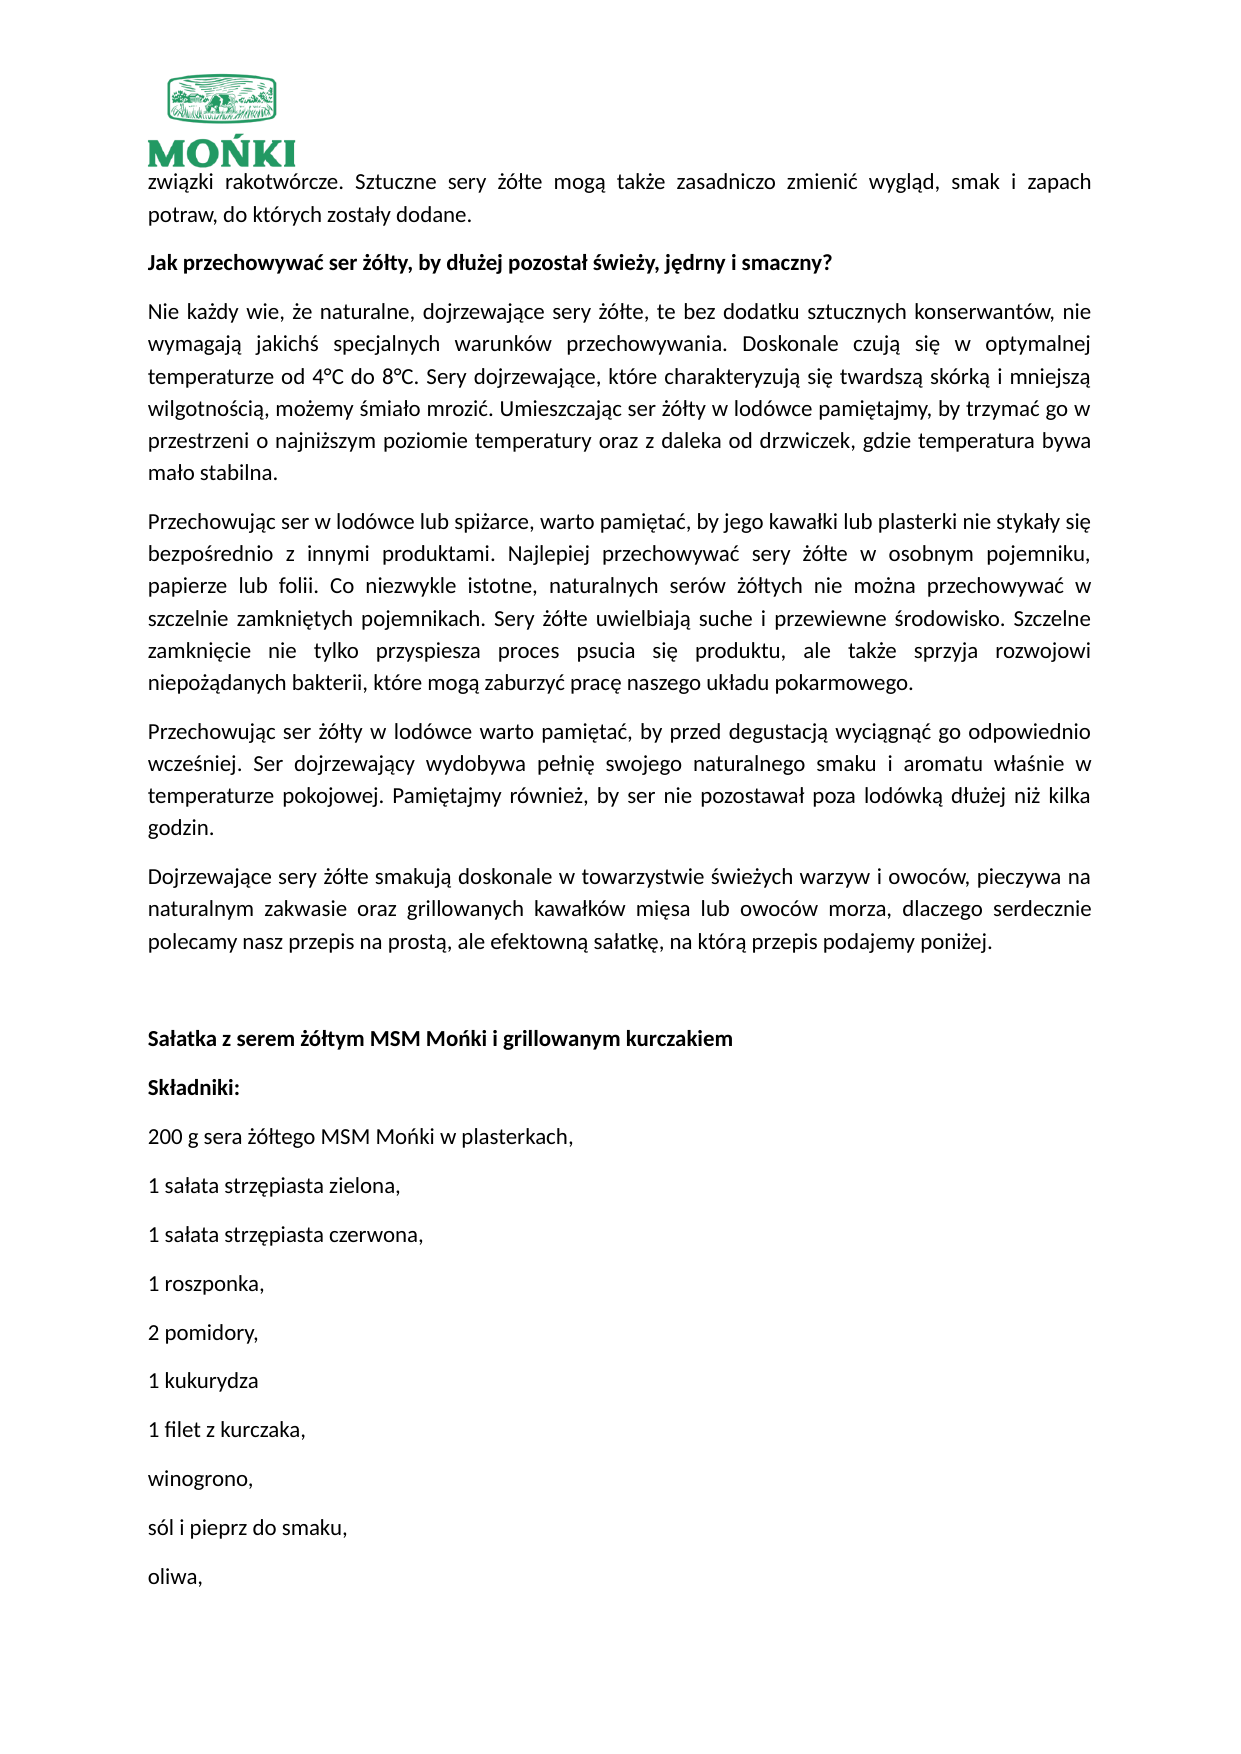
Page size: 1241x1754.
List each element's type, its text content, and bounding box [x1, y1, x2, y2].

text oliwa, [148, 1562, 1093, 1590]
text Przechowując ser w lodówce lub spiżarce, warto pamiętać, by jego kawałki lub plasterki nie stykały się bezpośrednio z innymi produktami. Najlepiej przechowywać sery żółte w osobnym pojemniku, papierze lub folii. Co niezwykle istotne, naturalnych serów żółtych nie można przechowywać w szczelnie zamkniętych pojemnikach. Sery żółte uwielbiają suche i przewiewne środowisko. Szczelne zamknięcie nie tylko przyspiesza proces psucia się produktu, ale także sprzyja rozwojowi niepożądanych bakterii, które mogą zaburzyć pracę naszego układu pokarmowego. [148, 507, 1093, 696]
text Nie każdy wie, że naturalne, dojrzewające sery żółte, te bez dodatku sztucznych konserwantów, nie wymagają jakichś specjalnych warunków przechowywania. Doskonale czują się w optymalnej temperaturze od 4°C do 8°C. Sery dojrzewające, które charakteryzują się twardszą skórką i mniejszą wilgotnością, możemy śmiało mrozić. Umieszczając ser żółty w lodówce pamiętajmy, by trzymać go w przestrzeni o najniższym poziomie temperatury oraz z daleka od drzwiczek, gdzie temperatura bywa mało stabilna. [148, 297, 1093, 486]
text Dojrzewające sery żółte smakują doskonale w towarzystwie świeżych warzyw i owoców, pieczywa na naturalnym zakwasie oraz grillowanych kawałków mięsa lub owoców morza, dlaczego serdecznie polecamy nasz przepis na prostą, ale efektowną sałatkę, na którą przepis podajemy poniżej. [148, 862, 1093, 955]
text Przechowując ser żółty w lodówce warto pamiętać, by przed degustacją wyciągnąć go odpowiednio wcześniej. Ser dojrzewający wydobywa pełnię swojego naturalnego smaku i aromatu właśnie w temperaturze pokojowej. Pamiętajmy również, by ser nie pozostawał poza lodówką dłużej niż kilka godzin. [148, 717, 1093, 842]
text 1 roszponka, [148, 1269, 1093, 1297]
text 2 pomidory, [148, 1318, 1093, 1346]
text Jak przechowywać ser żółty, by dłużej pozostał świeży, jędrny i smaczny? [148, 248, 1093, 277]
text 1 kukurydza [148, 1366, 1093, 1394]
text winogrono, [148, 1464, 1093, 1492]
text 1 filet z kurczaka, [148, 1415, 1093, 1443]
text 1 sałata strzępiasta czerwona, [148, 1220, 1093, 1248]
picture [147, 73, 296, 168]
text sól i pieprz do smaku, [148, 1513, 1093, 1541]
text Składniki: [148, 1073, 1093, 1101]
text 1 sałata strzępiasta zielona, [148, 1171, 1093, 1199]
text Sałatka z serem żółtym MSM Mońki i grillowanym kurczakiem [148, 1024, 1093, 1052]
text 200 g sera żółtego MSM Mońki w plasterkach, [148, 1122, 1093, 1150]
